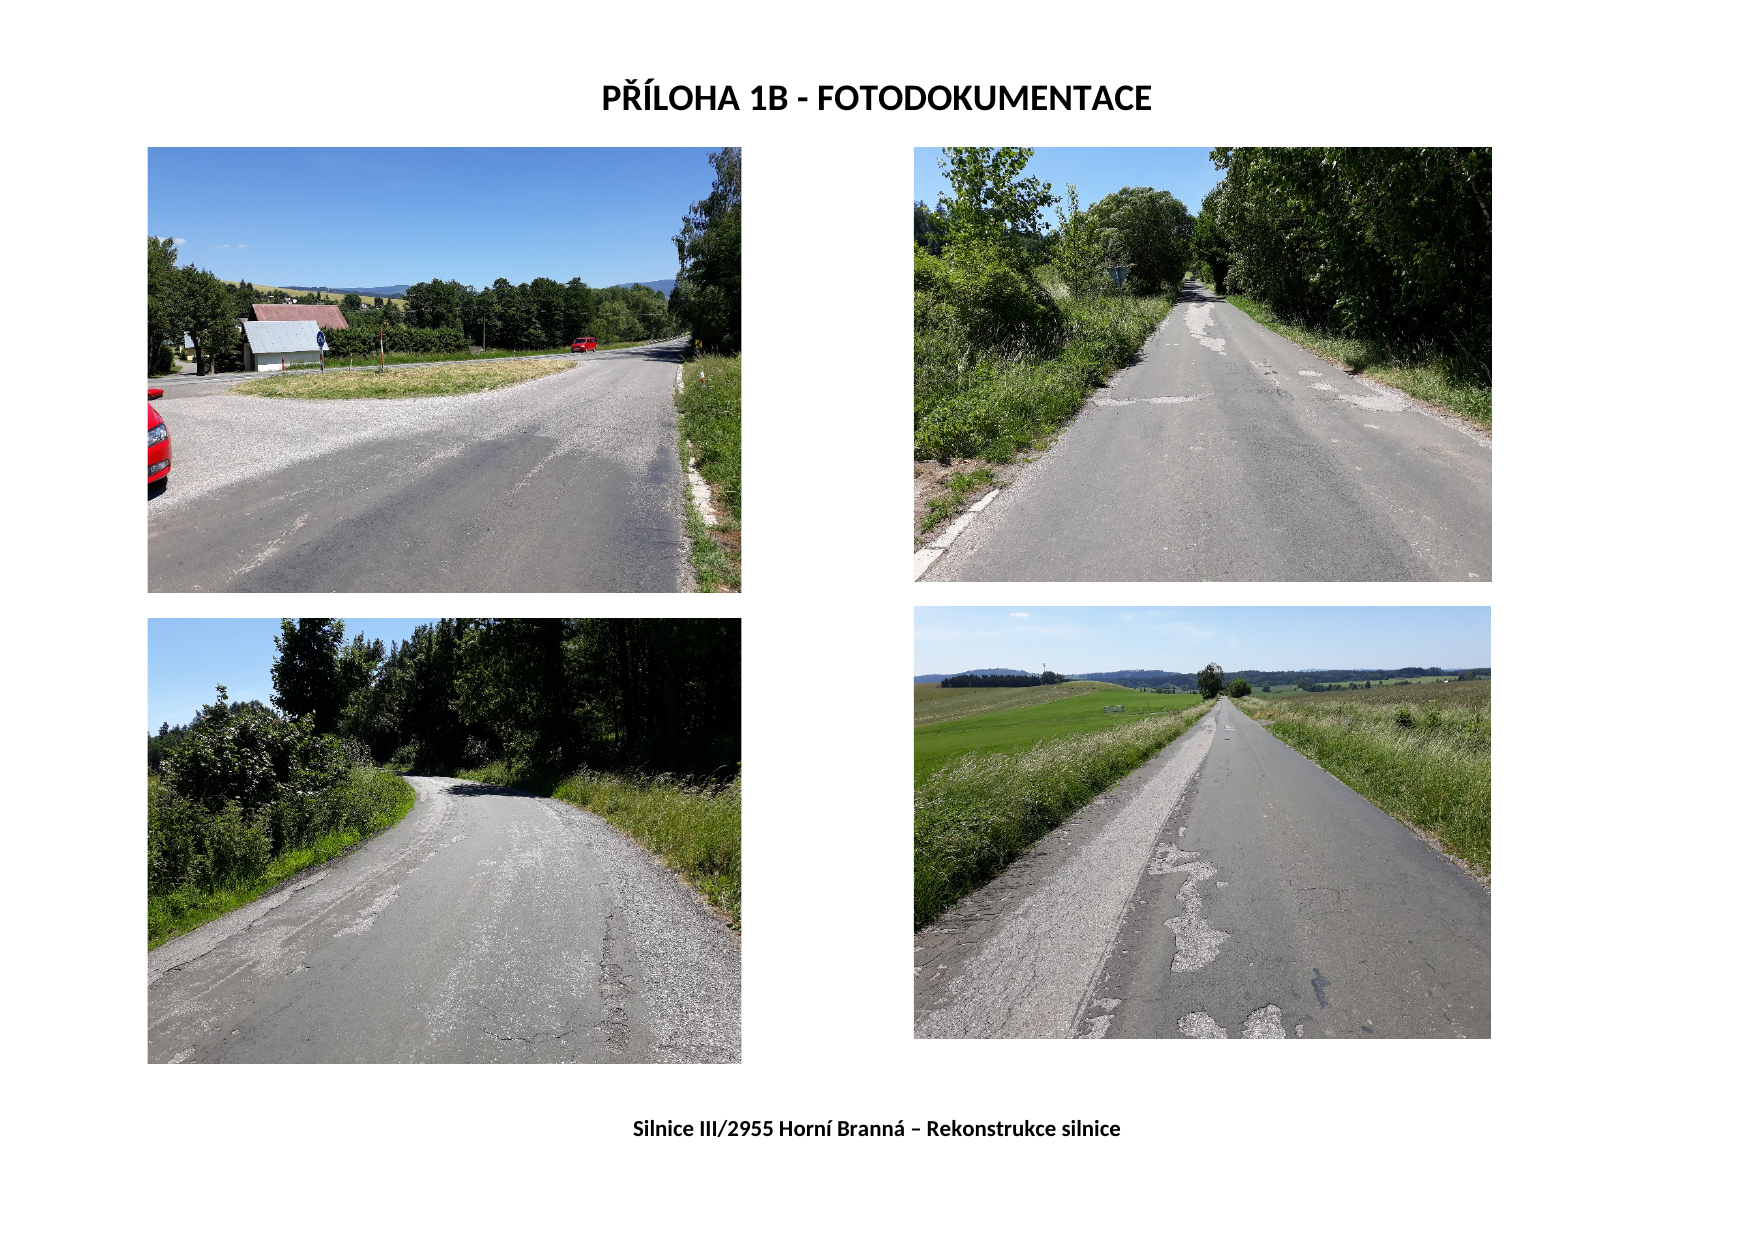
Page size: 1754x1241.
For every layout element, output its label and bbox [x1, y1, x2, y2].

picture [147, 618, 742, 1064]
picture [147, 147, 742, 593]
picture [913, 606, 1491, 1039]
picture [913, 147, 1492, 582]
